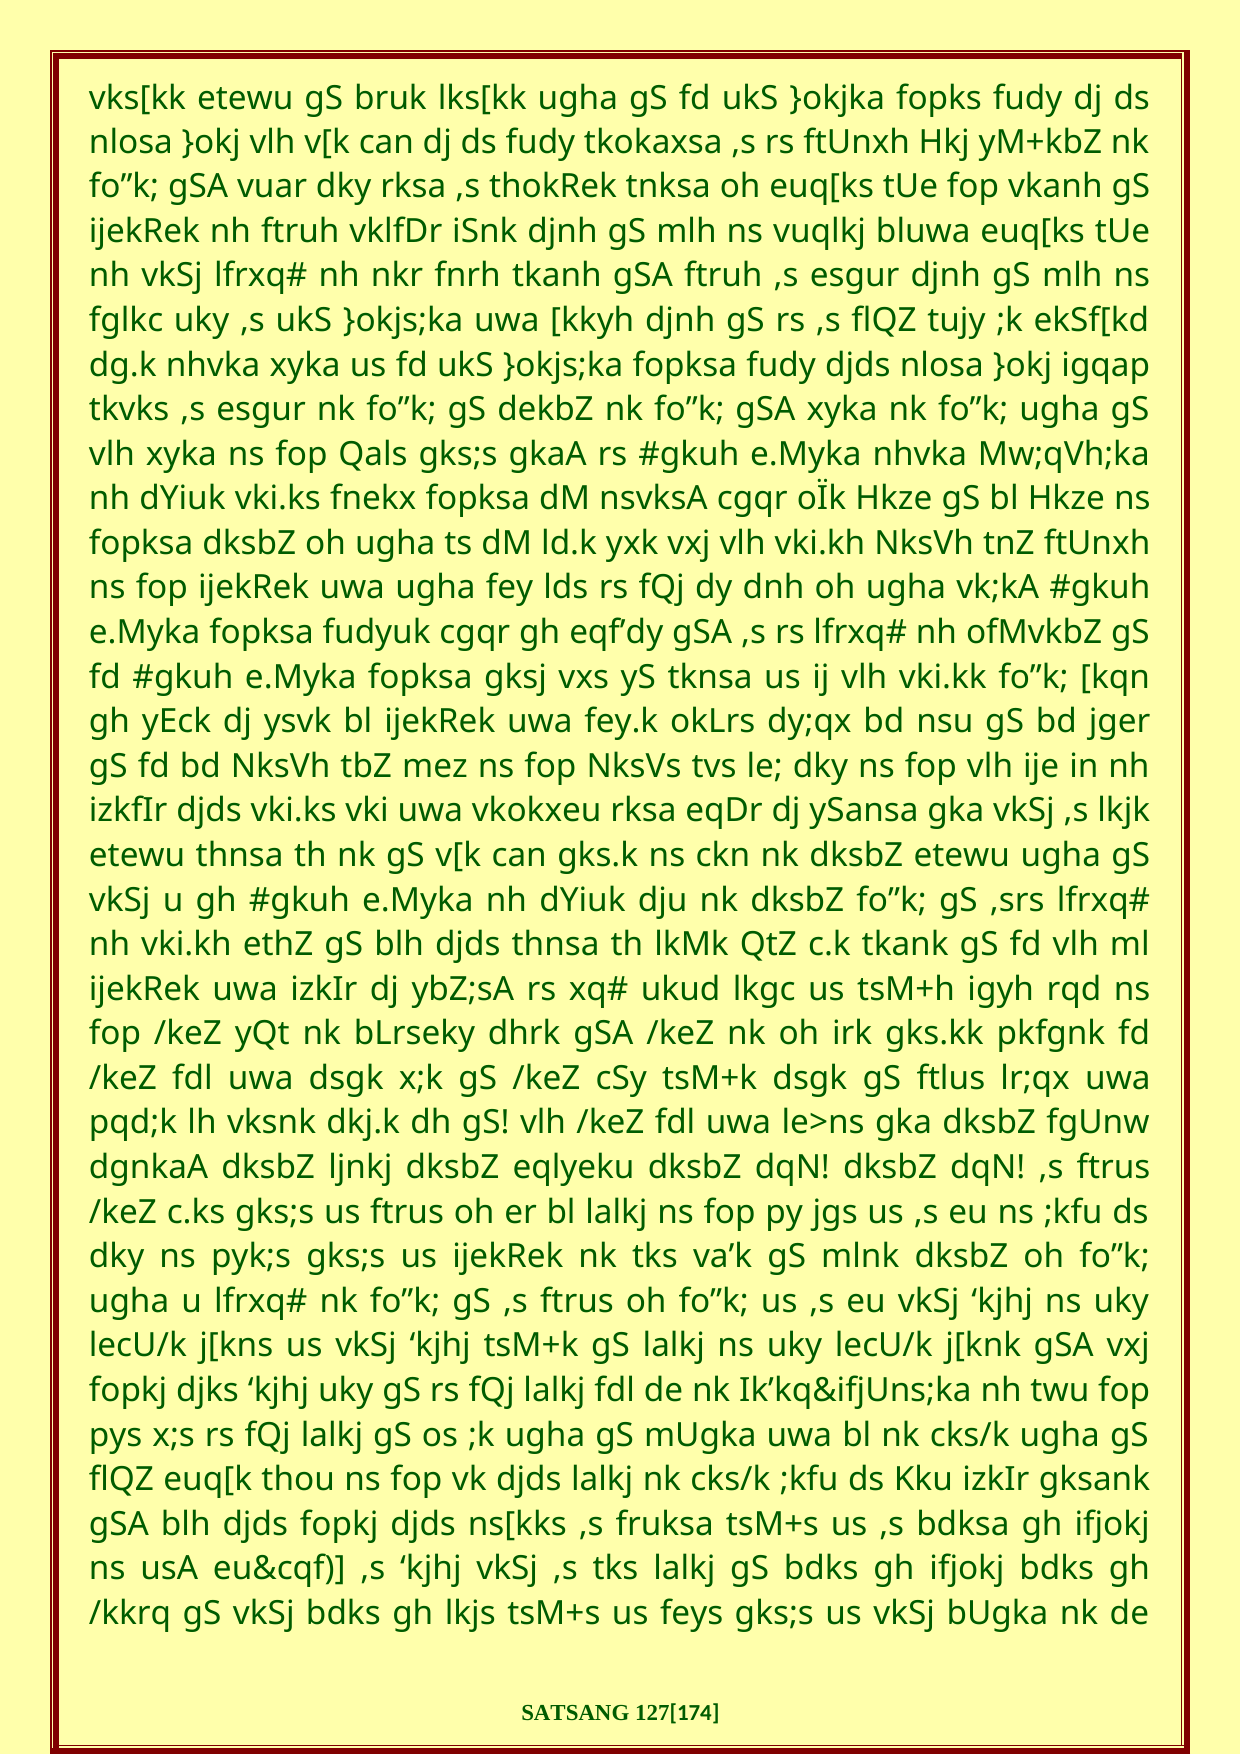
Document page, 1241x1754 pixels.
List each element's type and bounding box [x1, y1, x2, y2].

text [89, 74, 1152, 1634]
